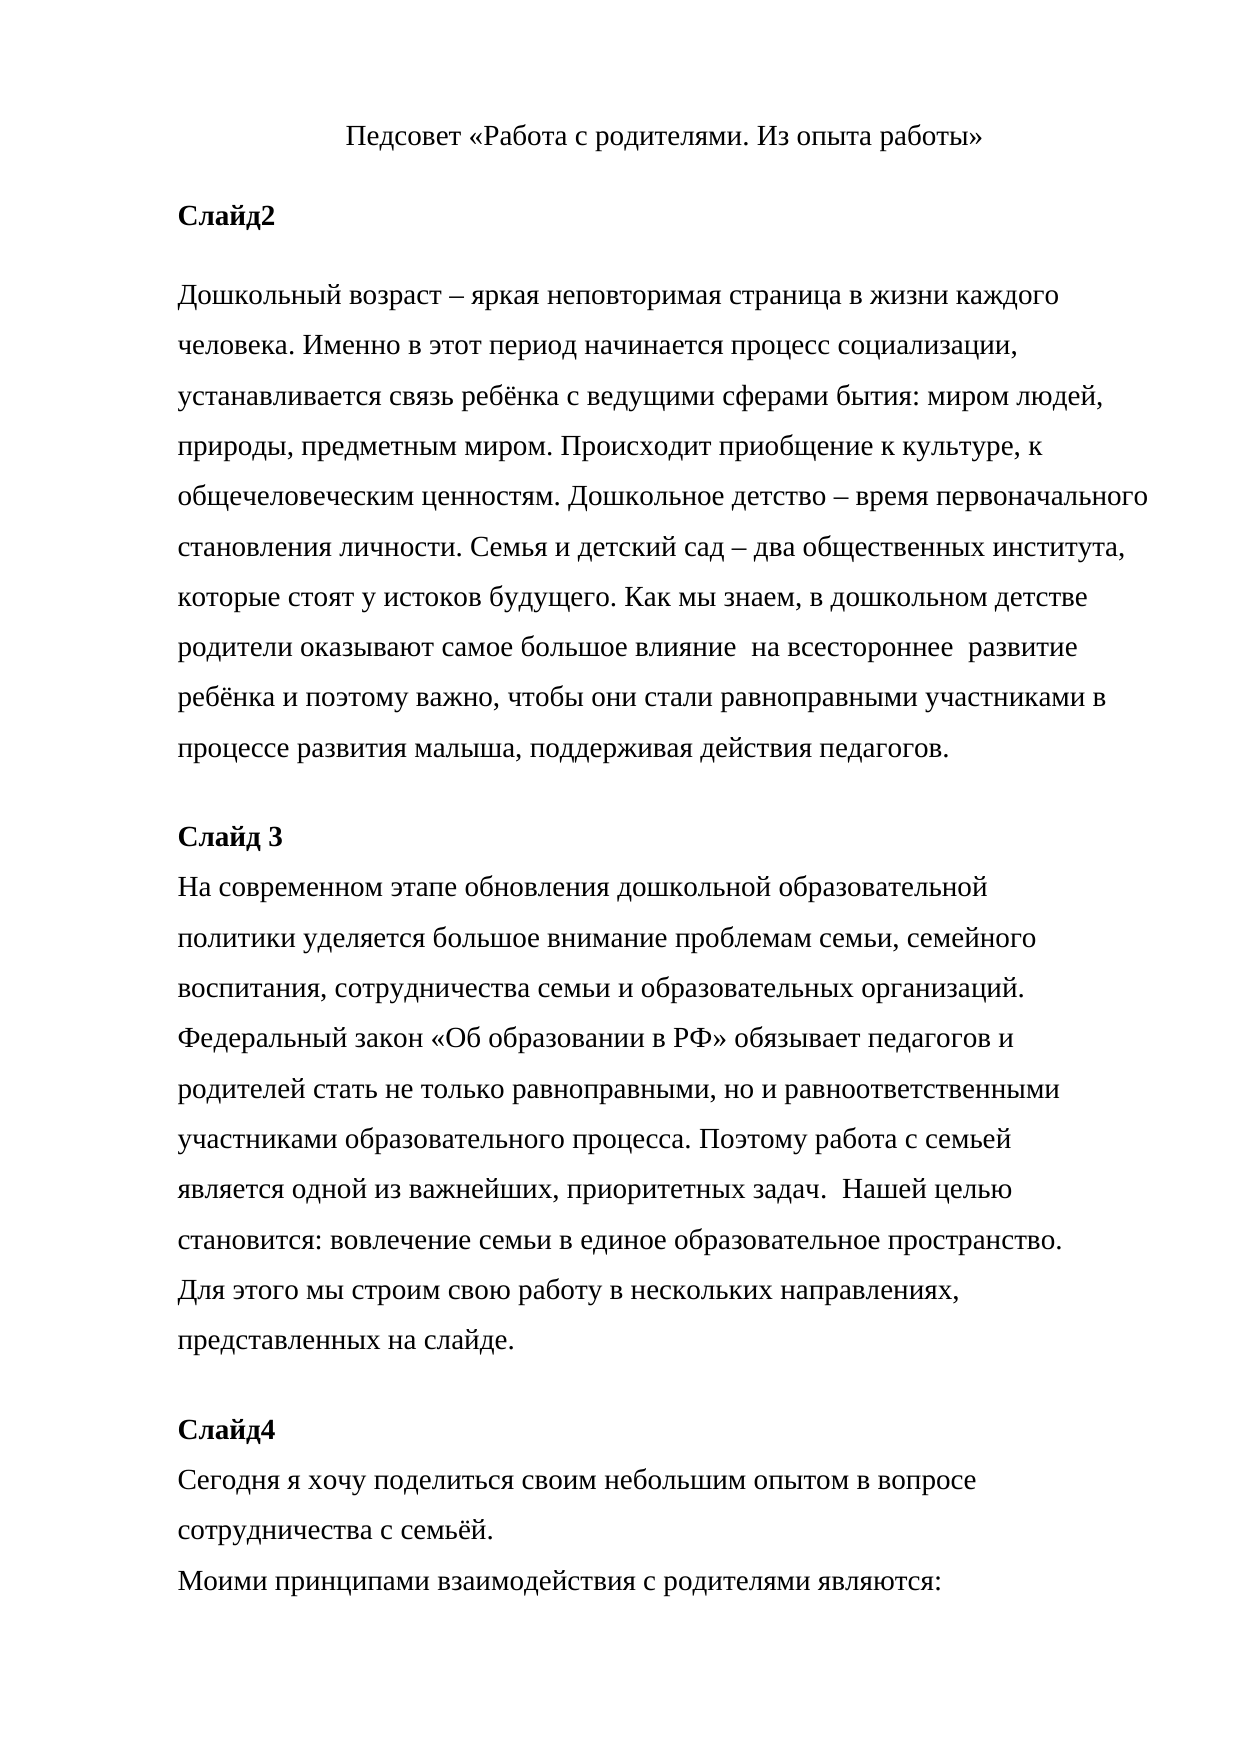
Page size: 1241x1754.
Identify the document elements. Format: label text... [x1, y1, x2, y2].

text Слайд2 [177, 198, 1152, 231]
text Педсовет «Работа с родителями. Из опыта работы» [177, 118, 1152, 152]
text Слайд 3 На современном этапе обновления дошкольной образовательной политики уделяется большое внимание проблемам семьи, семейного воспитания, сотрудничества семьи и образовательных организаций. Федеральный закон «Об образовании в РФ» обязывает педагогов и родителей стать не только равноправными, но и равноответственными участниками образовательного процесса. Поэтому работа с семьей является одной из важнейших, приоритетных задач. Нашей целью становится: вовлечение семьи в единое образовательное пространство. Для этого мы строим свою работу в нескольких направлениях, представленных на слайде. [177, 819, 1113, 1356]
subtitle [177, 1412, 1152, 1596]
text Дошкольный возраст – яркая неповторимая страница в жизни каждого человека. Именно в этот период начинается процесс социализации, устанавливается связь ребёнка с ведущими сферами бытия: миром людей, природы, предметным миром. Происходит приобщение к культуре, к общечеловеческим ценностям. Дошкольное детство – время первоначального становления личности. Семья и детский сад – два общественных института, которые стоят у истоков будущего. Как мы знаем, в дошкольном детстве родители оказывают самое большое влияние на всестороннее развитие ребёнка и поэтому важно, чтобы они стали равноправными участниками в процессе развития малыша, поддерживая действия педагогов. [177, 277, 1152, 763]
